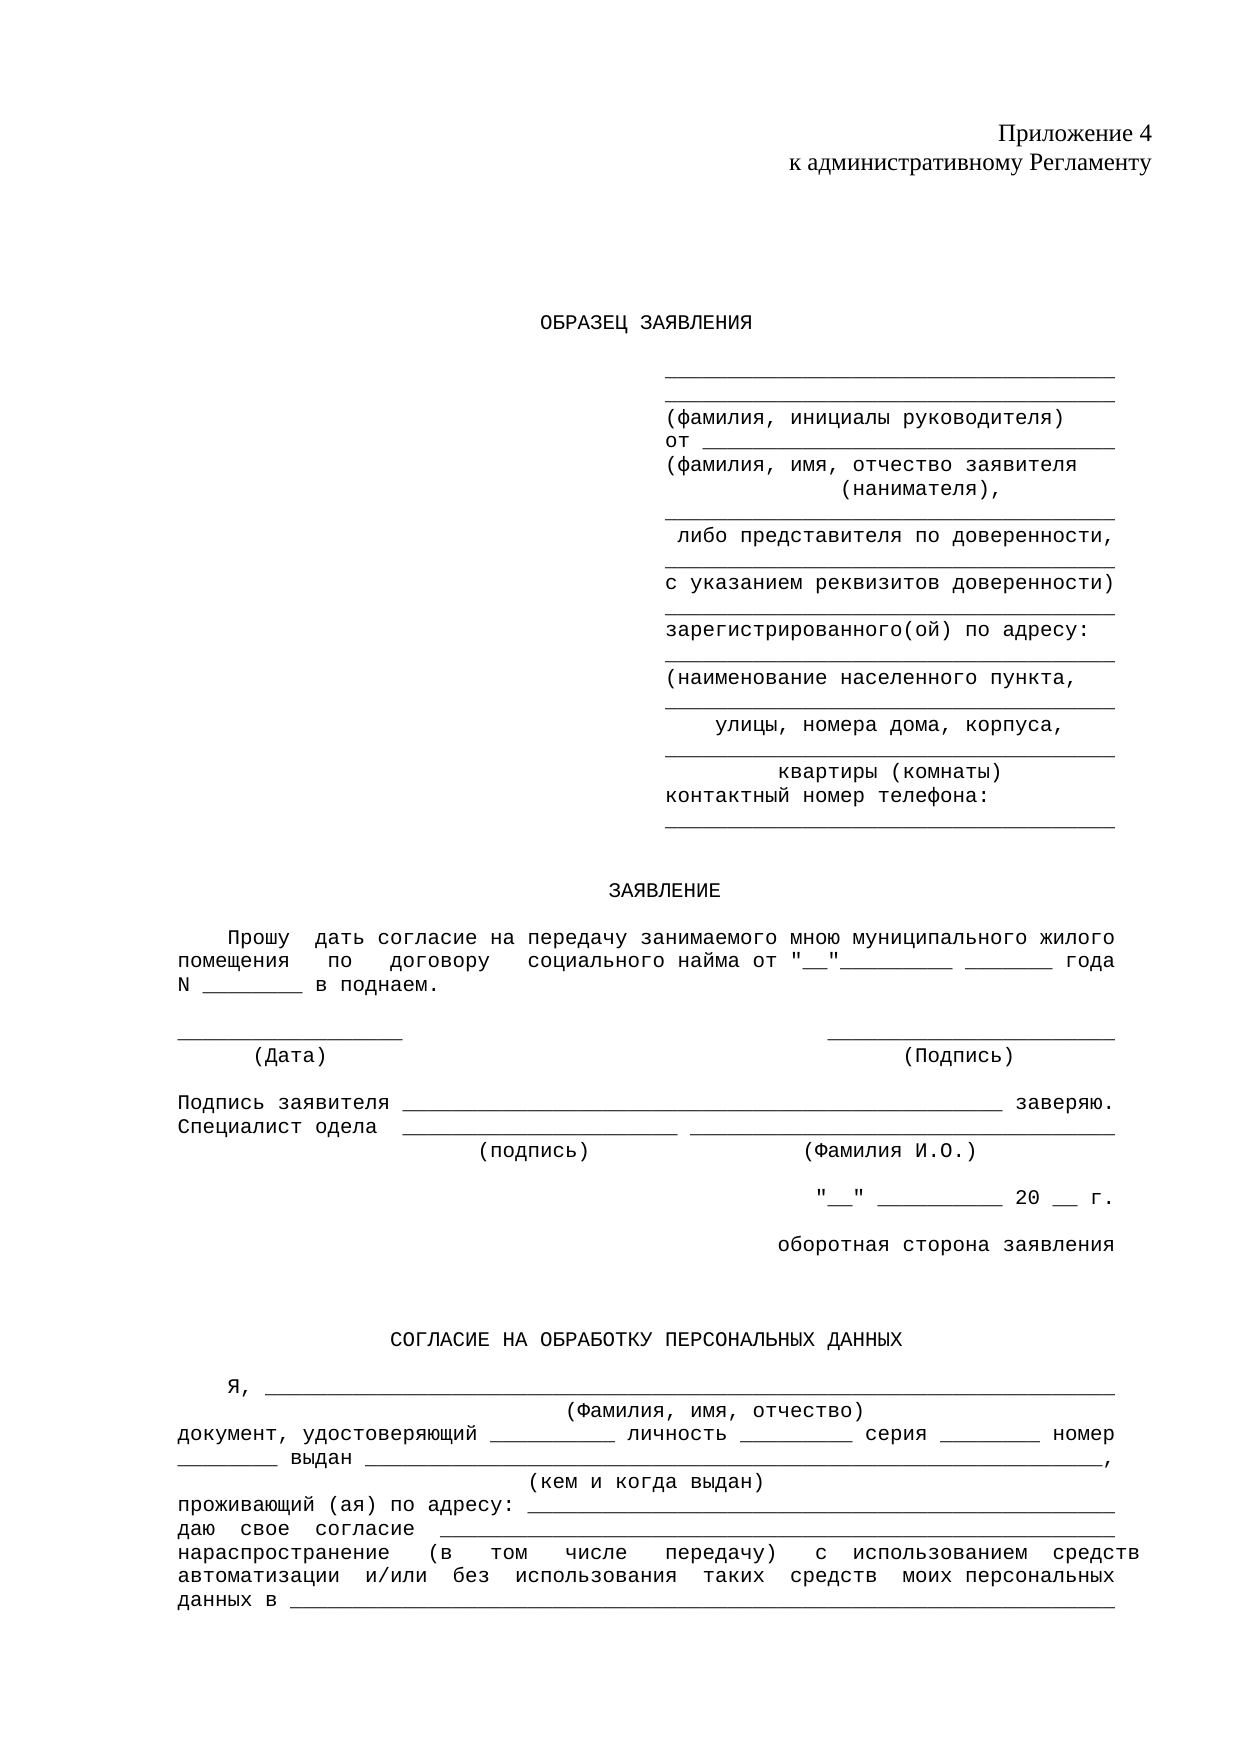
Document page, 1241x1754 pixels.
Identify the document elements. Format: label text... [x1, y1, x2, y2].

text проживающий (ая) по адресу: _______________________________________________ [177, 1494, 1152, 1518]
text зарегистрированного(ой) по адресу: [177, 619, 1152, 643]
text ____________________________________ [177, 690, 1152, 714]
text Я, ____________________________________________________________________ [177, 1376, 1152, 1400]
text (наименование населенного пункта, [177, 667, 1152, 690]
text от _________________________________ [177, 430, 1152, 454]
text с указанием реквизитов доверенности) [177, 572, 1152, 596]
text N ________ в поднаем. [177, 974, 1152, 998]
text (подпись) (Фамилия И.О.) [177, 1140, 1152, 1163]
text Приложение 4 [177, 118, 1152, 147]
text "__" __________ 20 __ г. [177, 1187, 1152, 1211]
text ____________________________________ [177, 501, 1152, 525]
text данных в __________________________________________________________________ [177, 1589, 1152, 1613]
text Прошу дать согласие на передачу занимаемого мною муниципального жилого [177, 927, 1152, 951]
text СОГЛАСИЕ НА ОБРАБОТКУ ПЕРСОНАЛЬНЫХ ДАННЫХ [177, 1329, 1152, 1352]
text ____________________________________ [177, 809, 1152, 832]
text ____________________________________ [177, 596, 1152, 619]
text помещения по договору социального найма от "__"_________ _______ года [177, 951, 1152, 974]
text (фамилия, имя, отчество заявителя [177, 454, 1152, 478]
text (Фамилия, имя, отчество) [177, 1400, 1152, 1423]
text либо представителя по доверенности, [177, 525, 1152, 548]
text к административному Регламенту [177, 147, 1152, 176]
text ________ выдан ___________________________________________________________, [177, 1447, 1152, 1471]
text автоматизации и/или без использования таких средств моих персональных [177, 1565, 1152, 1589]
text оборотная сторона заявления [177, 1234, 1152, 1258]
text документ, удостоверяющий __________ личность _________ серия ________ номер [177, 1423, 1152, 1447]
text ____________________________________ [177, 738, 1152, 761]
text ____________________________________ [177, 548, 1152, 572]
text ____________________________________ [177, 359, 1152, 383]
text (фамилия, инициалы руководителя) [177, 407, 1152, 430]
text Подпись заявителя ________________________________________________ заверяю. [177, 1092, 1152, 1116]
text __________________ _______________________ [177, 1021, 1152, 1045]
text ____________________________________ [177, 383, 1152, 407]
text квартиры (комнаты) [177, 761, 1152, 785]
text ЗАЯВЛЕНИЕ [177, 879, 1152, 903]
text ОБРАЗЕЦ ЗАЯВЛЕНИЯ [177, 312, 1152, 336]
text (Дата) (Подпись) [177, 1045, 1152, 1069]
text (кем и когда выдан) [177, 1471, 1152, 1494]
text даю свое согласие ______________________________________________________ нараспространение (в том числе передачу) с использованием средств [177, 1518, 1152, 1565]
text (нанимателя), [177, 478, 1152, 501]
text контактный номер телефона: [177, 785, 1152, 809]
text ____________________________________ [177, 643, 1152, 667]
text улицы, номера дома, корпуса, [177, 714, 1152, 738]
text Специалист одела ______________________ __________________________________ [177, 1116, 1152, 1140]
